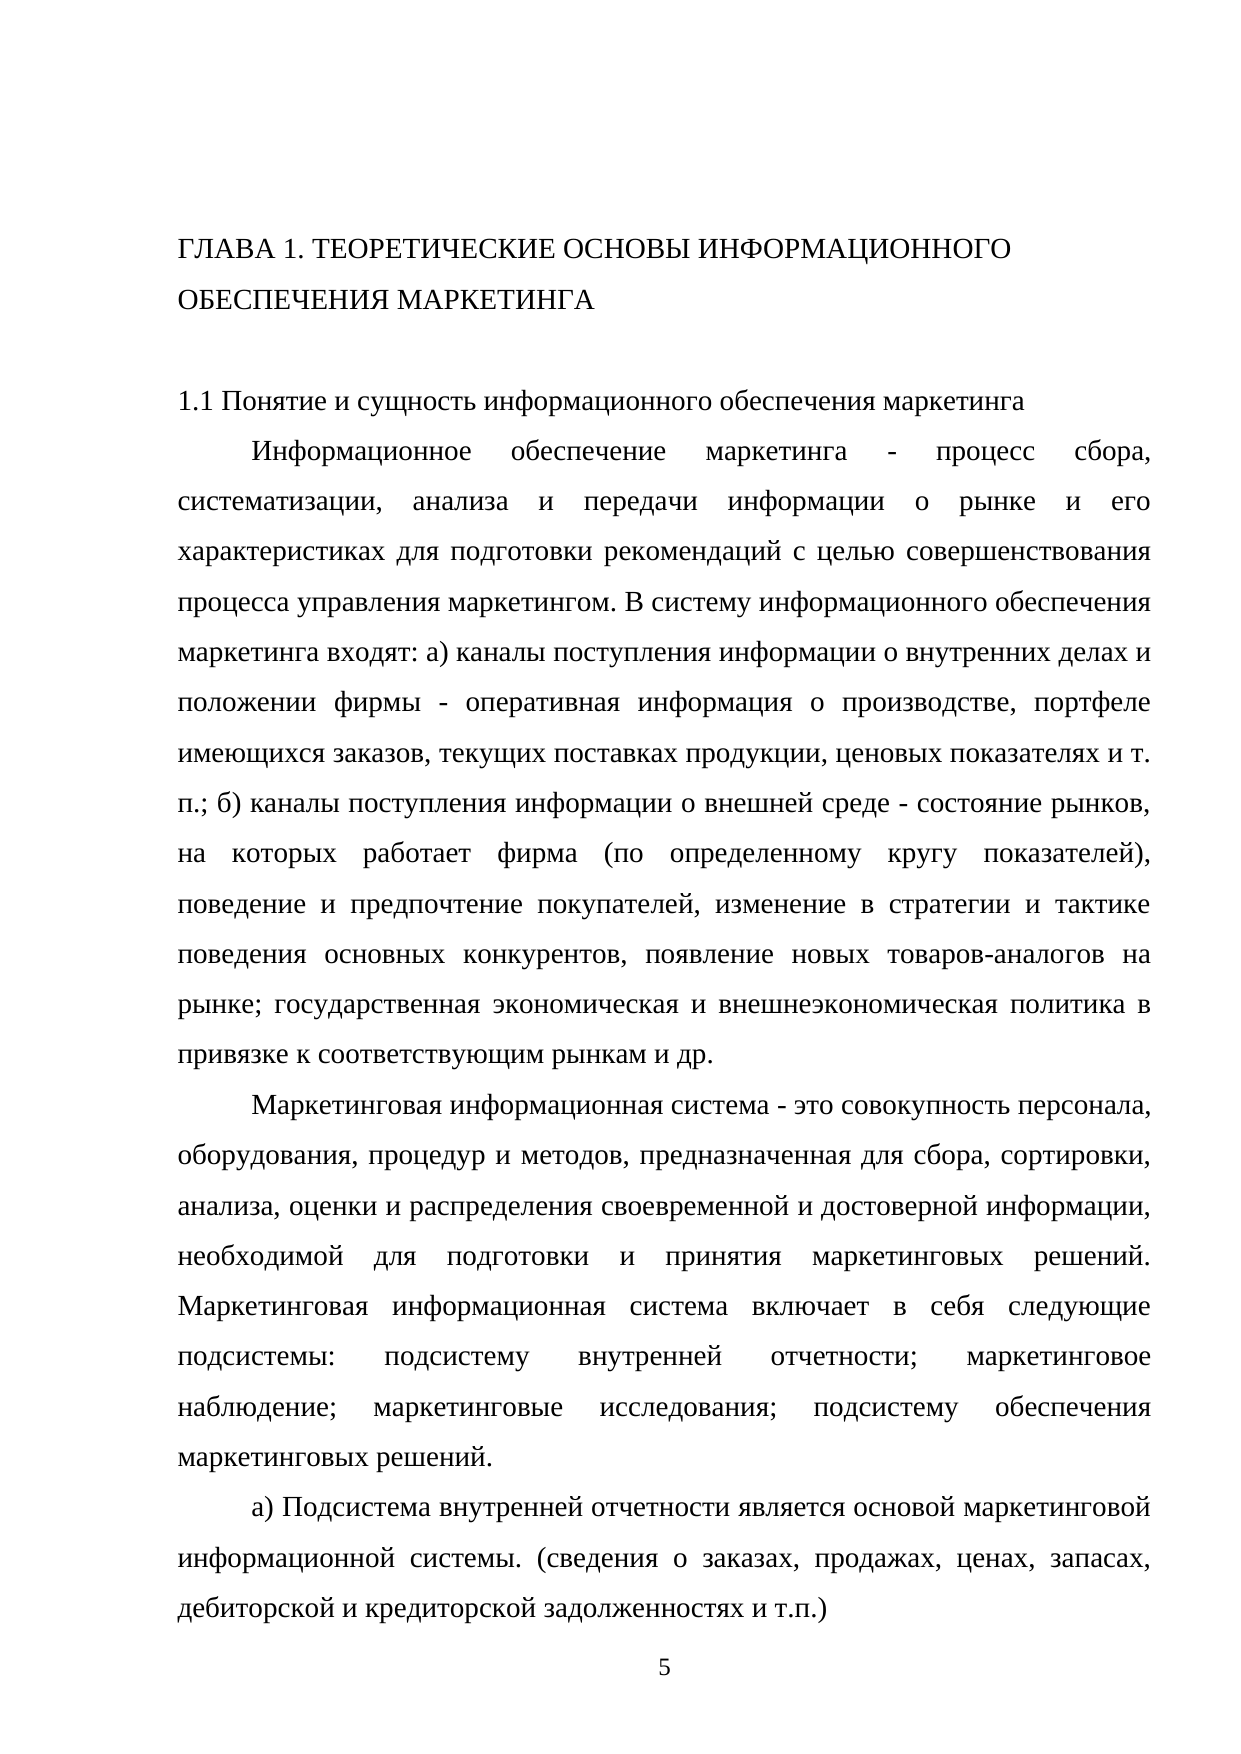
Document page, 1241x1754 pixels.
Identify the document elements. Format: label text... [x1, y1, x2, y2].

text Информационное обеспечение маркетинга - процесс сбора, систематизации, анализа и передачи информации о рынке и его характеристиках для подготовки рекомендаций с целью совершенствования процесса управления маркетингом. В систему информационного обеспечения маркетинга входят: а) каналы поступления информации о внутренних делах и положении фирмы - оперативная информация о производстве, портфеле имеющихся заказов, текущих поставках продукции, ценовых показателях и т. п.; б) каналы поступления информации о внешней среде - состояние рынков, на которых работает фирма (по определенному кругу показателей), поведение и предпочтение покупателей, изменение в стратегии и тактике поведения основных конкурентов, появление новых товаров-аналогов на рынке; государственная экономическая и внешнеэкономическая политика в привязке к соответствующим рынкам и др. [177, 433, 1152, 1070]
text ГЛАВА 1. ТЕОРЕТИЧЕСКИЕ ОСНОВЫ ИНФОРМАЦИОННОГО ОБЕСПЕЧЕНИЯ МАРКЕТИНГА [177, 232, 1152, 316]
text а) Подсистема внутренней отчетности является основой маркетинговой информационной системы. (сведения о заказах, продажах, ценах, запасах, дебиторской и кредиторской задолженностях и т.п.) [177, 1489, 1152, 1624]
text Маркетинговая информационная система - это совокупность персонала, оборудования, процедур и методов, предназначенная для сбора, сортировки, анализа, оценки и распределения своевременной и достоверной информации, необходимой для подготовки и принятия маркетинговых решений. Маркетинговая информационная система включает в себя следующие подсистемы: подсистему внутренней отчетности; маркетинговое наблюдение; маркетинговые исследования; подсистему обеспечения маркетинговых решений. [177, 1087, 1152, 1473]
text 1.1 Понятие и сущность информационного обеспечения маркетинга [177, 383, 1152, 416]
